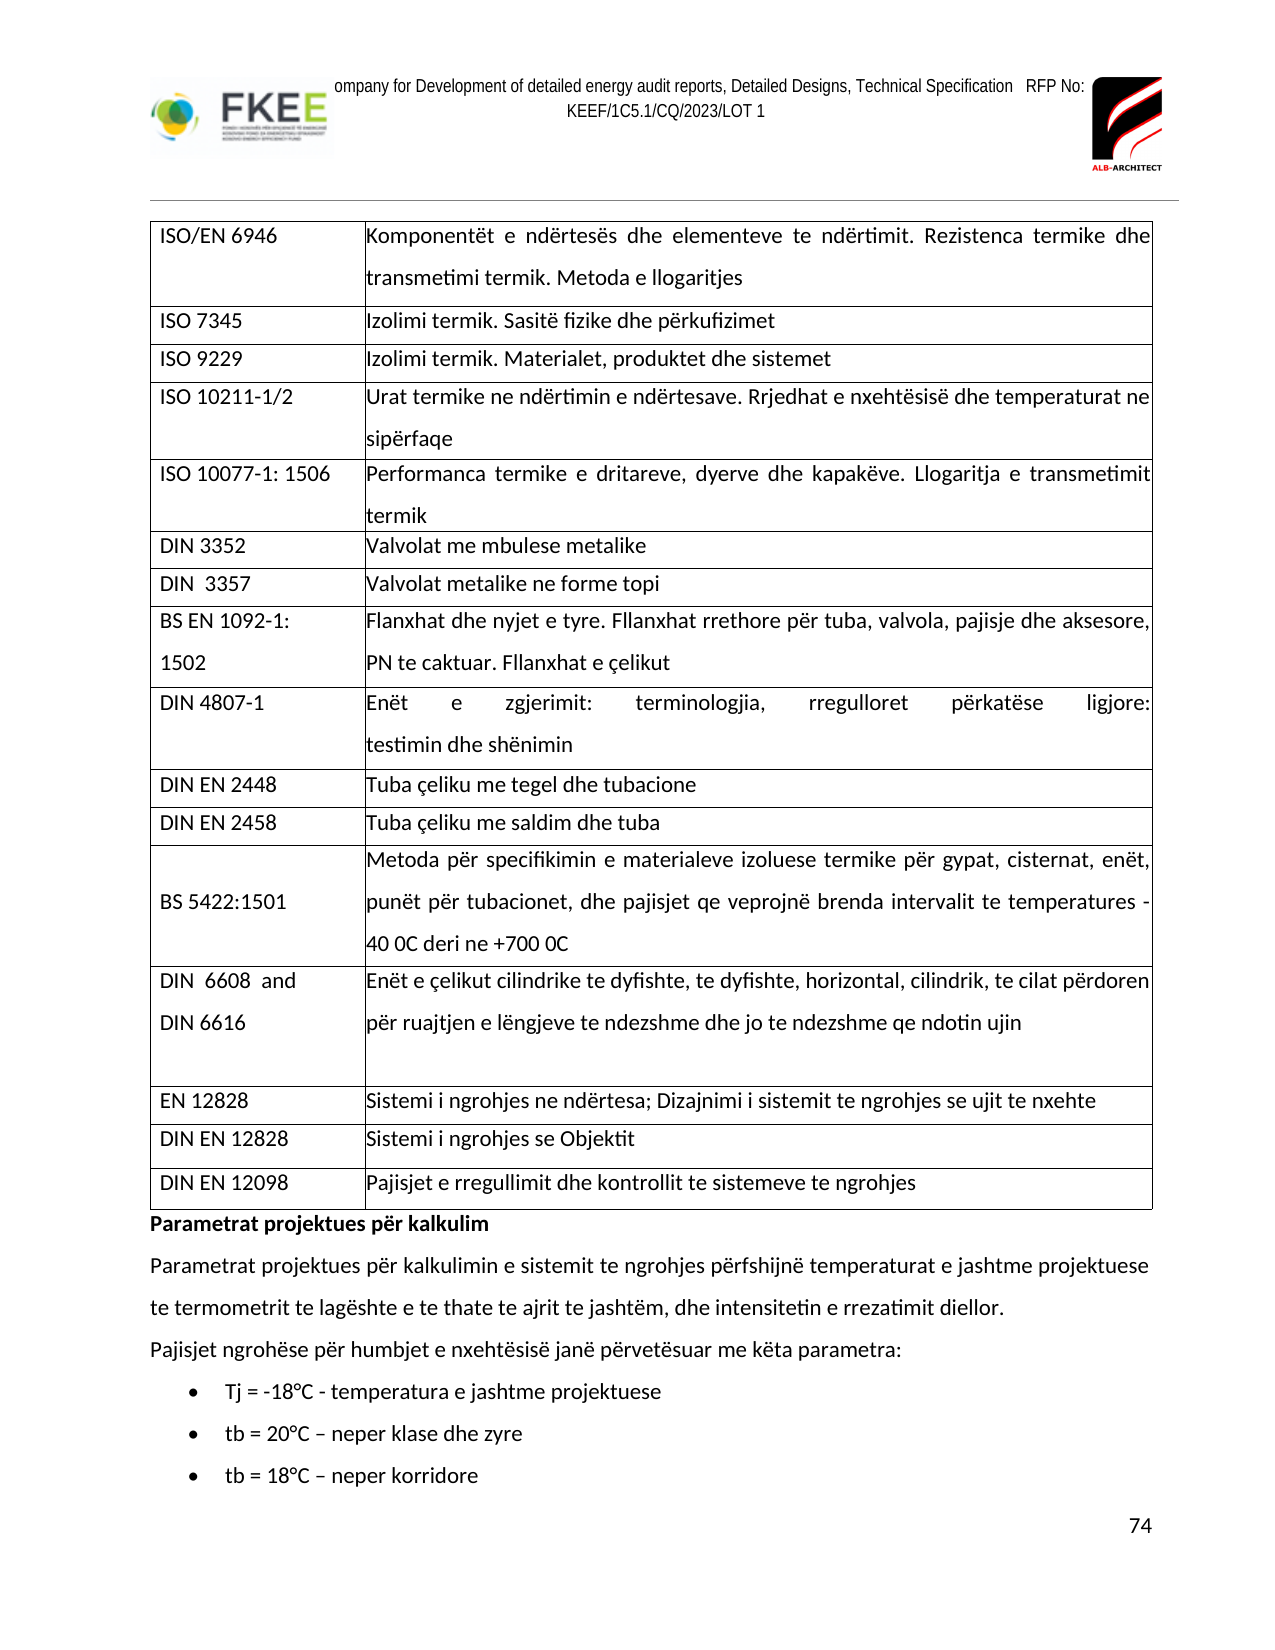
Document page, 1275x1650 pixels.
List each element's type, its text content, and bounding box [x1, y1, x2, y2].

table_cell Pajisjet e rregullimit dhe kontrollit te sistemeve te ngrohjes [366, 1169, 1152, 1208]
text Parametrat projektues për kalkulimin e sistemit te ngrohjes përfshijnë temperaturat e jashtme projektuese te termometrit te lagështe e te thate te ajrit te jashtëm, dhe intensitetin e rrezatimit diellor. [150, 1251, 1152, 1321]
table_cell DIN EN 12828 [151, 1125, 365, 1168]
table_cell Enët e zgjerimit: terminologjia, rregulloret përkatëse ligjore: testimin dhe shënimin [366, 688, 1152, 769]
table_cell ISO 9229 [151, 345, 365, 381]
table_cell ISO 7345 [151, 307, 365, 344]
picture [1091, 77, 1163, 172]
text Pajisjet ngrohëse për humbjet e nxehtësisë janë përvetësuar me këta parametra: [150, 1335, 1152, 1363]
table_cell Flanxhat dhe nyjet e tyre. Fllanxhat rrethore për tuba, valvola, pajisje dhe aksesore, PN te caktuar. Fllanxhat e çelikut [366, 607, 1152, 687]
table_cell ISO/EN 6946 [151, 222, 365, 306]
picture [150, 77, 335, 159]
table_cell Performanca termike e dritareve, dyerve dhe kapakëve. Llogaritja e transmetimit termik [366, 460, 1152, 531]
table_cell DIN 6608 and DIN 6616 [151, 967, 365, 1086]
table_cell Valvolat metalike ne forme topi [366, 569, 1152, 606]
table_cell BS 5422:1501 [151, 846, 365, 966]
table_cell ISO 10211-1/2 [151, 383, 365, 459]
table_cell Metoda për specifikimin e materialeve izoluese termike për gypat, cisternat, enët, punët për tubacionet, dhe pajisjet qe veprojnë brenda intervalit te temperatures -40 0C deri ne +700 0C [366, 846, 1152, 966]
table_cell DIN EN 2448 [151, 770, 365, 807]
table_cell DIN EN 12098 [151, 1169, 365, 1208]
table_cell DIN 3357 [151, 569, 365, 606]
table_cell Komponentët e ndërtesës dhe elementeve te ndërtimit. Rezistenca termike dhe transmetimi termik. Metoda e llogaritjes [366, 222, 1152, 306]
table_cell Izolimi termik. Sasitë fizike dhe përkufizimet [366, 307, 1152, 344]
table_cell Urat termike ne ndërtimin e ndërtesave. Rrjedhat e nxehtësisë dhe temperaturat ne sipërfaqe [366, 383, 1152, 459]
table_cell Valvolat me mbulese metalike [366, 532, 1152, 568]
list tb = 20°C – neper klase dhe zyre [187, 1419, 1152, 1447]
table_cell Sistemi i ngrohjes se Objektit [366, 1125, 1152, 1168]
list Tj = -18°C - temperatura e jashtme projektuese [187, 1377, 1152, 1405]
table_cell Izolimi termik. Materialet, produktet dhe sistemet [366, 345, 1152, 381]
table_cell DIN 3352 [151, 532, 365, 568]
table_cell Tuba çeliku me saldim dhe tuba [366, 808, 1152, 845]
table_cell Sistemi i ngrohjes ne ndërtesa; Dizajnimi i sistemit te ngrohjes se ujit te nxehte [366, 1087, 1152, 1124]
table_cell EN 12828 [151, 1087, 365, 1124]
table_cell DIN 4807-1 [151, 688, 365, 769]
table_cell BS EN 1092-1: 1502 [151, 607, 365, 687]
table_cell DIN EN 2458 [151, 808, 365, 845]
table_cell Enët e çelikut cilindrike te dyfishte, te dyfishte, horizontal, cilindrik, te cilat përdoren për ruajtjen e lëngjeve te ndezshme dhe jo te ndezshme qe ndotin ujin [366, 967, 1152, 1086]
table_cell Tuba çeliku me tegel dhe tubacione [366, 770, 1152, 807]
table_cell ISO 10077-1: 1506 [151, 460, 365, 531]
text Parametrat projektues për kalkulim [150, 1210, 1152, 1237]
list tb = 18°C – neper korridore [187, 1461, 1152, 1489]
